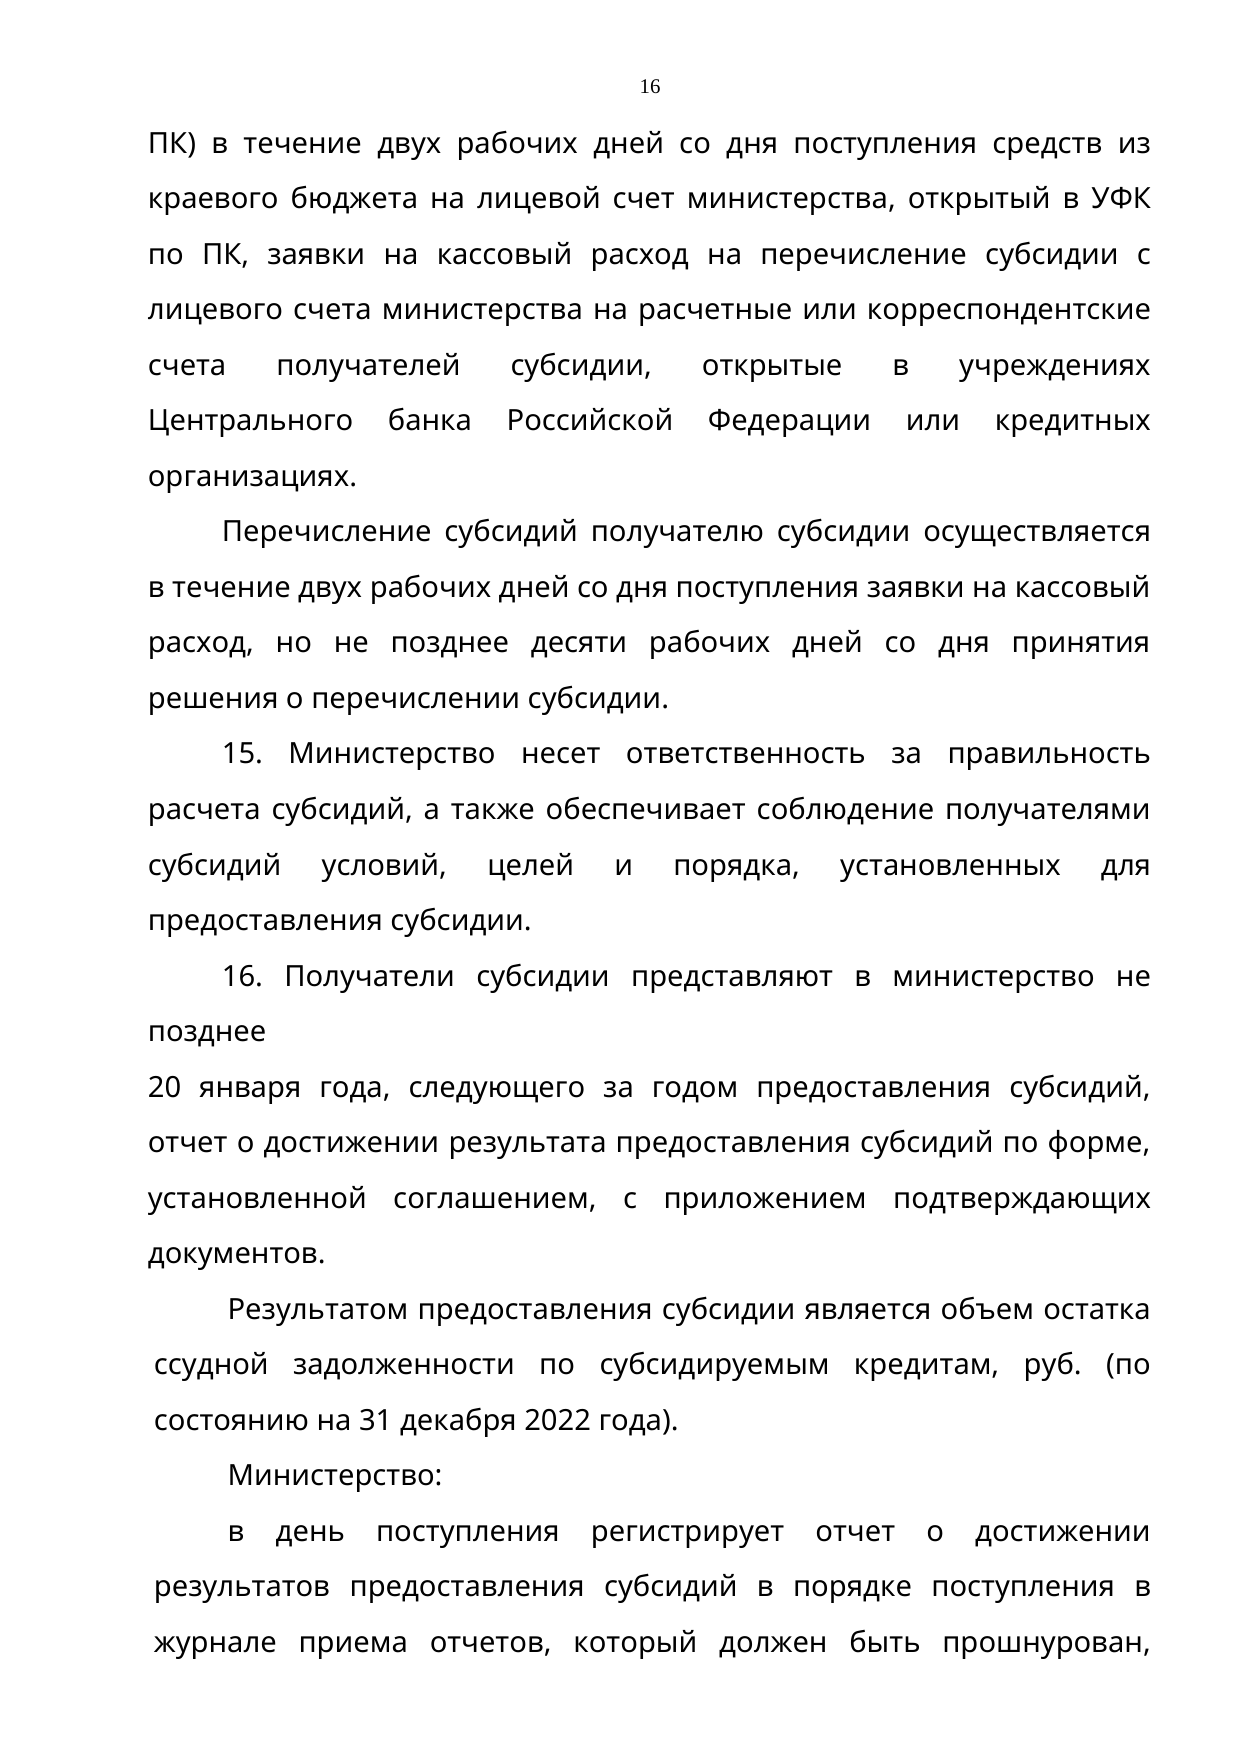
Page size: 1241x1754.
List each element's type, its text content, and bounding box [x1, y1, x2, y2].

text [148, 122, 1152, 495]
text Перечисление субсидий получателю субсидии осуществляется в течение двух рабочих дней со дня поступления заявки на кассовый расход, но не позднее десяти рабочих дней со дня принятия решения о перечислении субсидии. [148, 511, 1152, 717]
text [154, 1510, 1152, 1661]
text 15. Министерство несет ответственность за правильность расчета субсидий, а также обеспечивает соблюдение получателями субсидий условий, целей и порядка, установленных для предоставления субсидии. [148, 733, 1152, 939]
text Результатом предоставления субсидии является объем остатка ссудной задолженности по субсидируемым кредитам, руб. (по состоянию на 31 декабря 2022 года). [154, 1288, 1152, 1439]
text 16. Получатели субсидии представляют в министерство не позднее 20 января года, следующего за годом предоставления субсидий, отчет о достижении результата предоставления субсидий по форме, установленной соглашением, с приложением подтверждающих документов. [148, 955, 1152, 1272]
text Министерство: [154, 1454, 1152, 1494]
